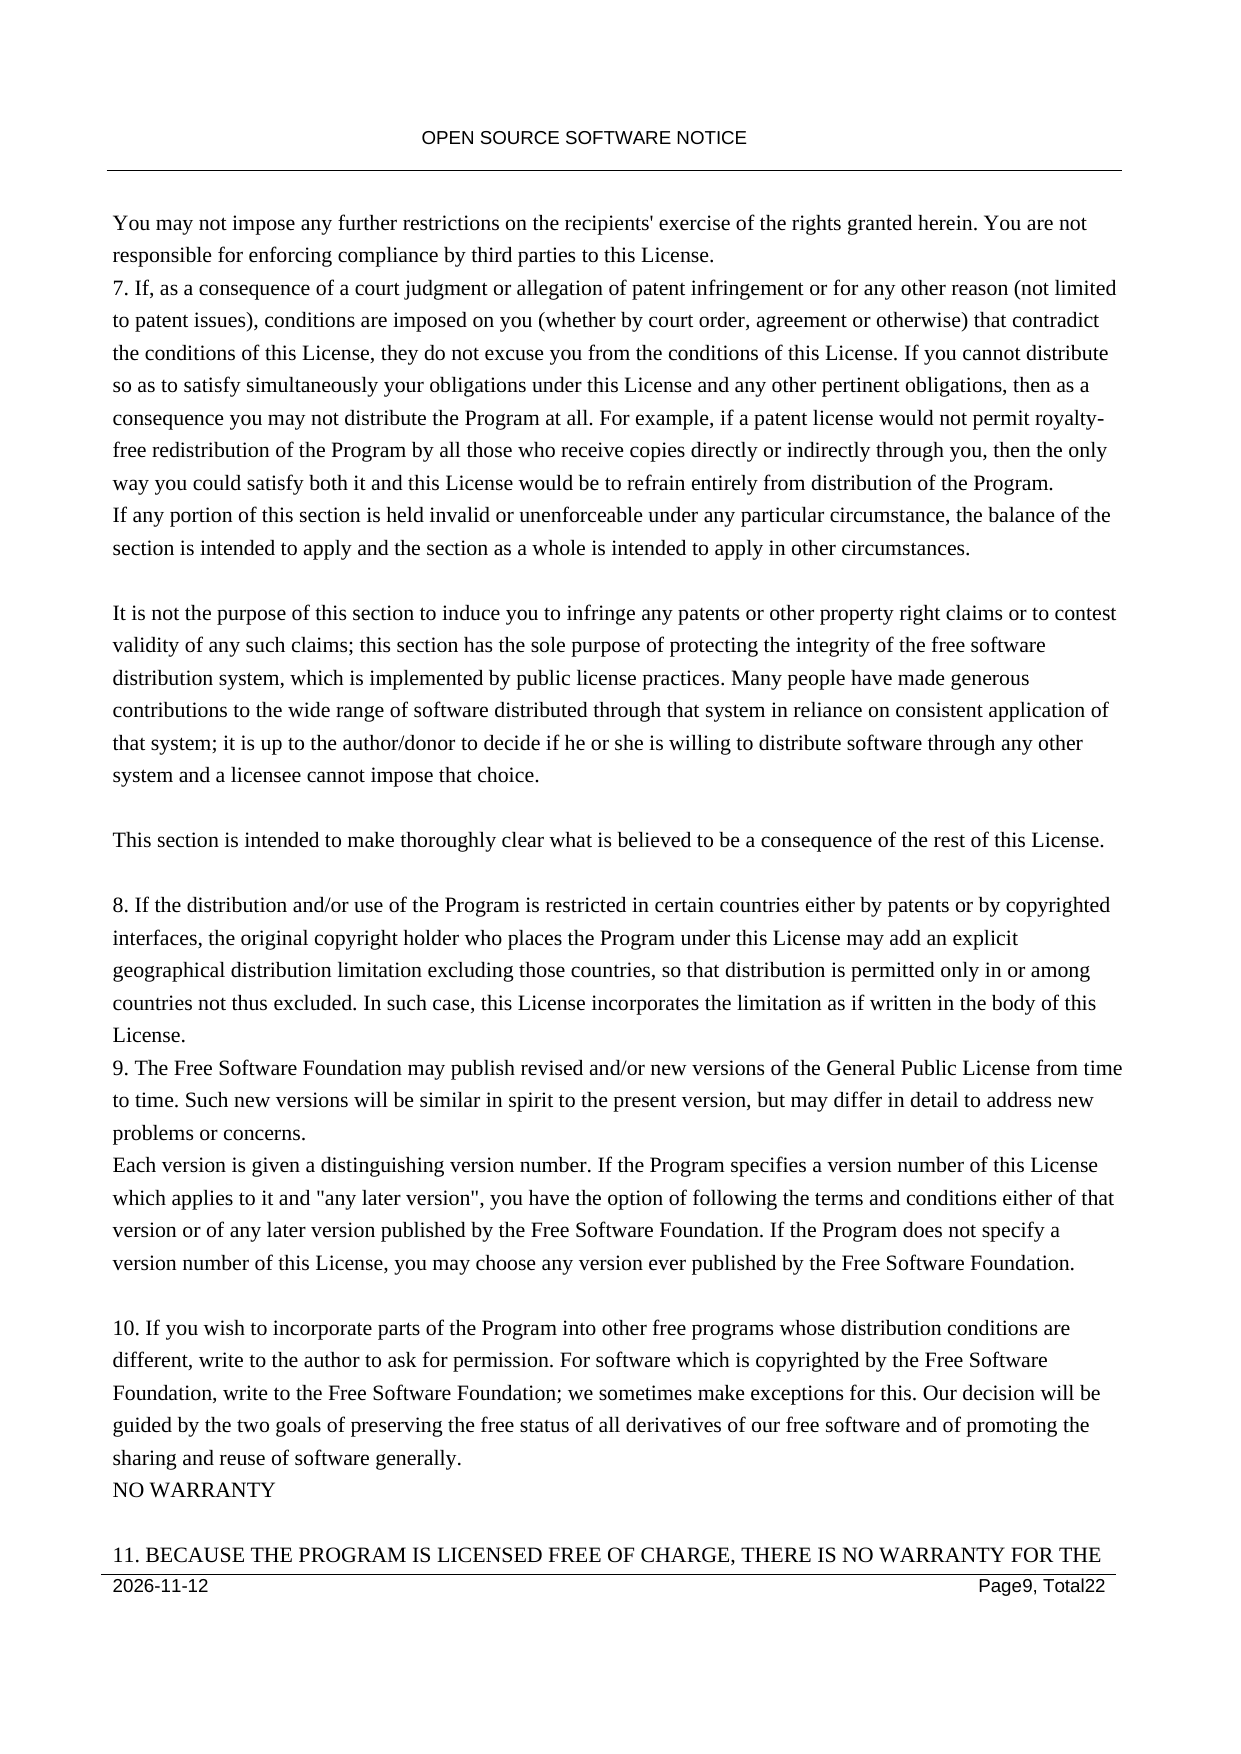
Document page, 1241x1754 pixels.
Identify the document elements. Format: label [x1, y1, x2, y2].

text [112, 206, 1128, 1571]
